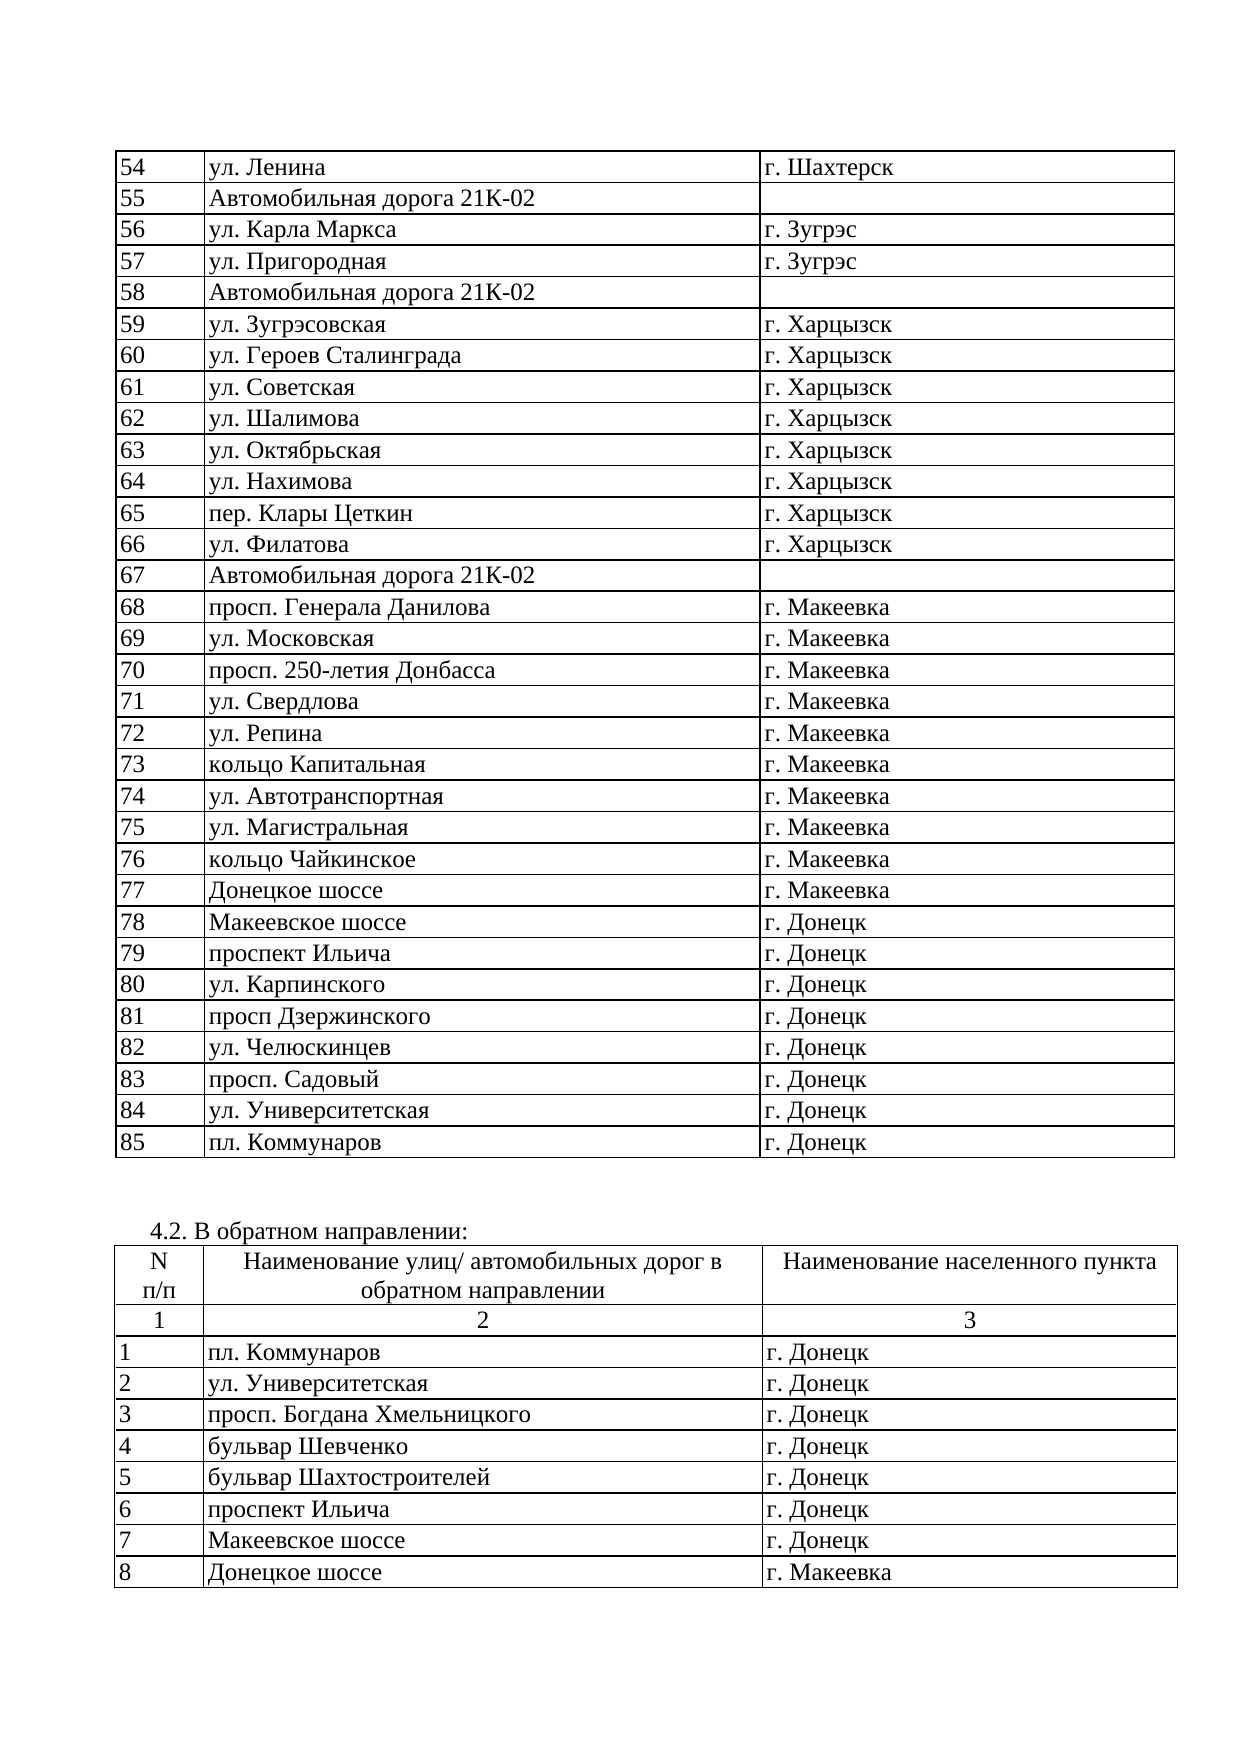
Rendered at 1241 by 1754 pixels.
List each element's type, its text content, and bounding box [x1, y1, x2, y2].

table_cell ул. Нахимова [205, 466, 759, 496]
table_cell г. Макеевка [761, 718, 1174, 748]
table_cell ул. Магистральная [205, 812, 759, 842]
table_cell г. Донецк [761, 938, 1174, 968]
table_cell ул. Челюскинцев [205, 1032, 759, 1062]
table_cell г. Донецк [763, 1461, 1177, 1492]
table_cell ул. Героев Сталинграда [205, 340, 759, 370]
table_cell ул. Репина [205, 718, 759, 748]
table_cell пл. Коммунаров [204, 1337, 762, 1366]
table_cell ул. Свердлова [205, 686, 759, 716]
table_cell 1 [115, 1305, 203, 1335]
table_cell 1 [115, 1336, 203, 1366]
table_cell г. Макеевка [761, 749, 1174, 779]
table_cell пл. Коммунаров [205, 1127, 759, 1157]
table_cell ул. Московская [205, 623, 759, 653]
table_header N п/п [115, 1246, 203, 1303]
table_cell просп Дзержинского [205, 1001, 759, 1031]
table_cell проспект Ильича [205, 938, 759, 968]
table_cell ул. Карпинского [205, 970, 759, 999]
table_cell г. Макеевка [761, 686, 1174, 716]
table_cell г. Макеевка [761, 781, 1174, 811]
table_cell г. Донецк [761, 907, 1174, 936]
table_cell 59 [117, 309, 204, 339]
table_cell 74 [117, 781, 204, 811]
table_cell 58 [117, 277, 204, 307]
table_cell г. Донецк [761, 1001, 1174, 1031]
table_cell 61 [117, 372, 204, 402]
table_cell 69 [117, 623, 204, 653]
table_cell г. Харцызск [761, 435, 1174, 464]
table_cell г. Зугрэс [761, 215, 1174, 244]
table_cell ул. Автотранспортная [205, 781, 759, 811]
table_cell 84 [117, 1095, 204, 1125]
table_cell г. Макеевка [761, 592, 1174, 622]
table_cell кольцо Чайкинское [205, 844, 759, 873]
table_cell пер. Клары Цеткин [205, 498, 759, 527]
table_cell г. Харцызск [761, 309, 1174, 339]
table_cell 78 [117, 907, 204, 936]
table_cell 66 [117, 529, 204, 559]
table_cell просп. Богдана Хмельницкого [204, 1400, 762, 1429]
table_cell 77 [117, 875, 204, 905]
text 4.2. В обратном направлении: [150, 1216, 1090, 1244]
table_cell г. Зугрэс [761, 246, 1174, 276]
table_cell 81 [117, 1001, 204, 1031]
table_cell г. Донецк [763, 1492, 1177, 1524]
table_cell 57 [117, 246, 204, 276]
table_cell г. Донецк [763, 1429, 1177, 1461]
table_cell 4 [115, 1430, 203, 1461]
table_cell просп. Генерала Данилова [205, 592, 759, 622]
table_cell Автомобильная дорога 21К-02 [205, 561, 759, 590]
table_cell 55 [117, 183, 204, 213]
table_cell 60 [117, 340, 204, 370]
table_cell г. Донецк [763, 1366, 1177, 1398]
table_cell г. Макеевка [761, 875, 1174, 905]
table_cell Автомобильная дорога 21К-02 [205, 183, 759, 213]
table_cell Макеевское шоссе [204, 1525, 762, 1555]
table_cell 64 [117, 466, 204, 496]
table_cell г. Харцызск [761, 340, 1174, 370]
table_cell 85 [117, 1127, 204, 1157]
table_cell 8 [115, 1556, 203, 1587]
table_cell г. Макеевка [761, 623, 1174, 653]
table_cell бульвар Шахтостроителей [204, 1462, 762, 1492]
table_cell ул. Пригородная [205, 246, 759, 276]
table_cell просп. 250-летия Донбасса [205, 655, 759, 685]
table_cell г. Донецк [761, 970, 1174, 999]
table_cell ул. Университетская [204, 1368, 762, 1398]
table_cell 56 [117, 215, 204, 244]
table_cell г. Донецк [761, 1095, 1174, 1125]
table_cell 65 [117, 498, 204, 527]
table_cell 73 [117, 749, 204, 779]
table_cell Макеевское шоссе [205, 907, 759, 936]
table_cell г. Донецк [761, 1032, 1174, 1062]
table_cell [761, 277, 1174, 307]
table_cell ул. Филатова [205, 529, 759, 559]
table_cell г. Донецк [763, 1335, 1177, 1366]
table_cell [761, 561, 1174, 590]
table_cell г. Донецк [763, 1524, 1177, 1555]
table_cell ул. Шалимова [205, 403, 759, 433]
table_cell г. Харцызск [761, 529, 1174, 559]
table_cell г. Шахтерск [761, 152, 1174, 181]
table_cell 72 [117, 718, 204, 748]
table_cell 71 [117, 686, 204, 716]
table_cell 75 [117, 812, 204, 842]
table_cell 82 [117, 1032, 204, 1062]
table_cell г. Донецк [763, 1398, 1177, 1429]
table_cell ул. Карла Маркса [205, 215, 759, 244]
table_cell 6 [115, 1493, 203, 1524]
table_cell г. Харцызск [761, 372, 1174, 402]
table_cell 3 [763, 1304, 1177, 1335]
table_cell г. Макеевка [761, 844, 1174, 873]
table_cell ул. Октябрьская [205, 435, 759, 464]
table_cell 2 [204, 1305, 762, 1335]
table_cell 3 [115, 1399, 203, 1429]
table_cell 63 [117, 435, 204, 464]
table_cell 83 [117, 1064, 204, 1094]
table_cell г. Макеевка [761, 812, 1174, 842]
table_cell 62 [117, 403, 204, 433]
table_cell 76 [117, 844, 204, 873]
table_cell 79 [117, 938, 204, 968]
table_cell Донецкое шоссе [204, 1557, 762, 1587]
table_cell ул. Зугрэсовская [205, 309, 759, 339]
table_cell г. Макеевка [761, 655, 1174, 685]
table_cell кольцо Капитальная [205, 749, 759, 779]
table_header Наименование населенного пункта [763, 1246, 1177, 1303]
table_cell 80 [117, 970, 204, 999]
table_cell просп. Садовый [205, 1064, 759, 1094]
table_cell ул. Ленина [205, 152, 759, 181]
table_cell 68 [117, 592, 204, 622]
table_cell г. Харцызск [761, 498, 1174, 527]
table_cell [761, 183, 1174, 213]
table_header Наименование улиц/ автомобильных дорог в обратном направлении [204, 1246, 762, 1303]
table_cell ул. Университетская [205, 1095, 759, 1125]
table_cell бульвар Шевченко [204, 1431, 762, 1461]
table_cell Автомобильная дорога 21К-02 [205, 277, 759, 307]
table_cell Донецкое шоссе [205, 875, 759, 905]
table_cell г. Харцызск [761, 466, 1174, 496]
table_cell 70 [117, 655, 204, 685]
table_cell 54 [117, 152, 204, 181]
table_cell проспект Ильича [204, 1494, 762, 1524]
table_cell г. Харцызск [761, 403, 1174, 433]
table_cell ул. Советская [205, 372, 759, 402]
table_cell г. Донецк [761, 1064, 1174, 1094]
table_cell 2 [115, 1368, 203, 1398]
table_cell г. Макеевка [763, 1555, 1177, 1587]
table_cell г. Донецк [761, 1127, 1174, 1157]
table_cell 67 [117, 561, 204, 590]
table_cell 7 [115, 1525, 203, 1555]
table_cell 5 [115, 1462, 203, 1492]
